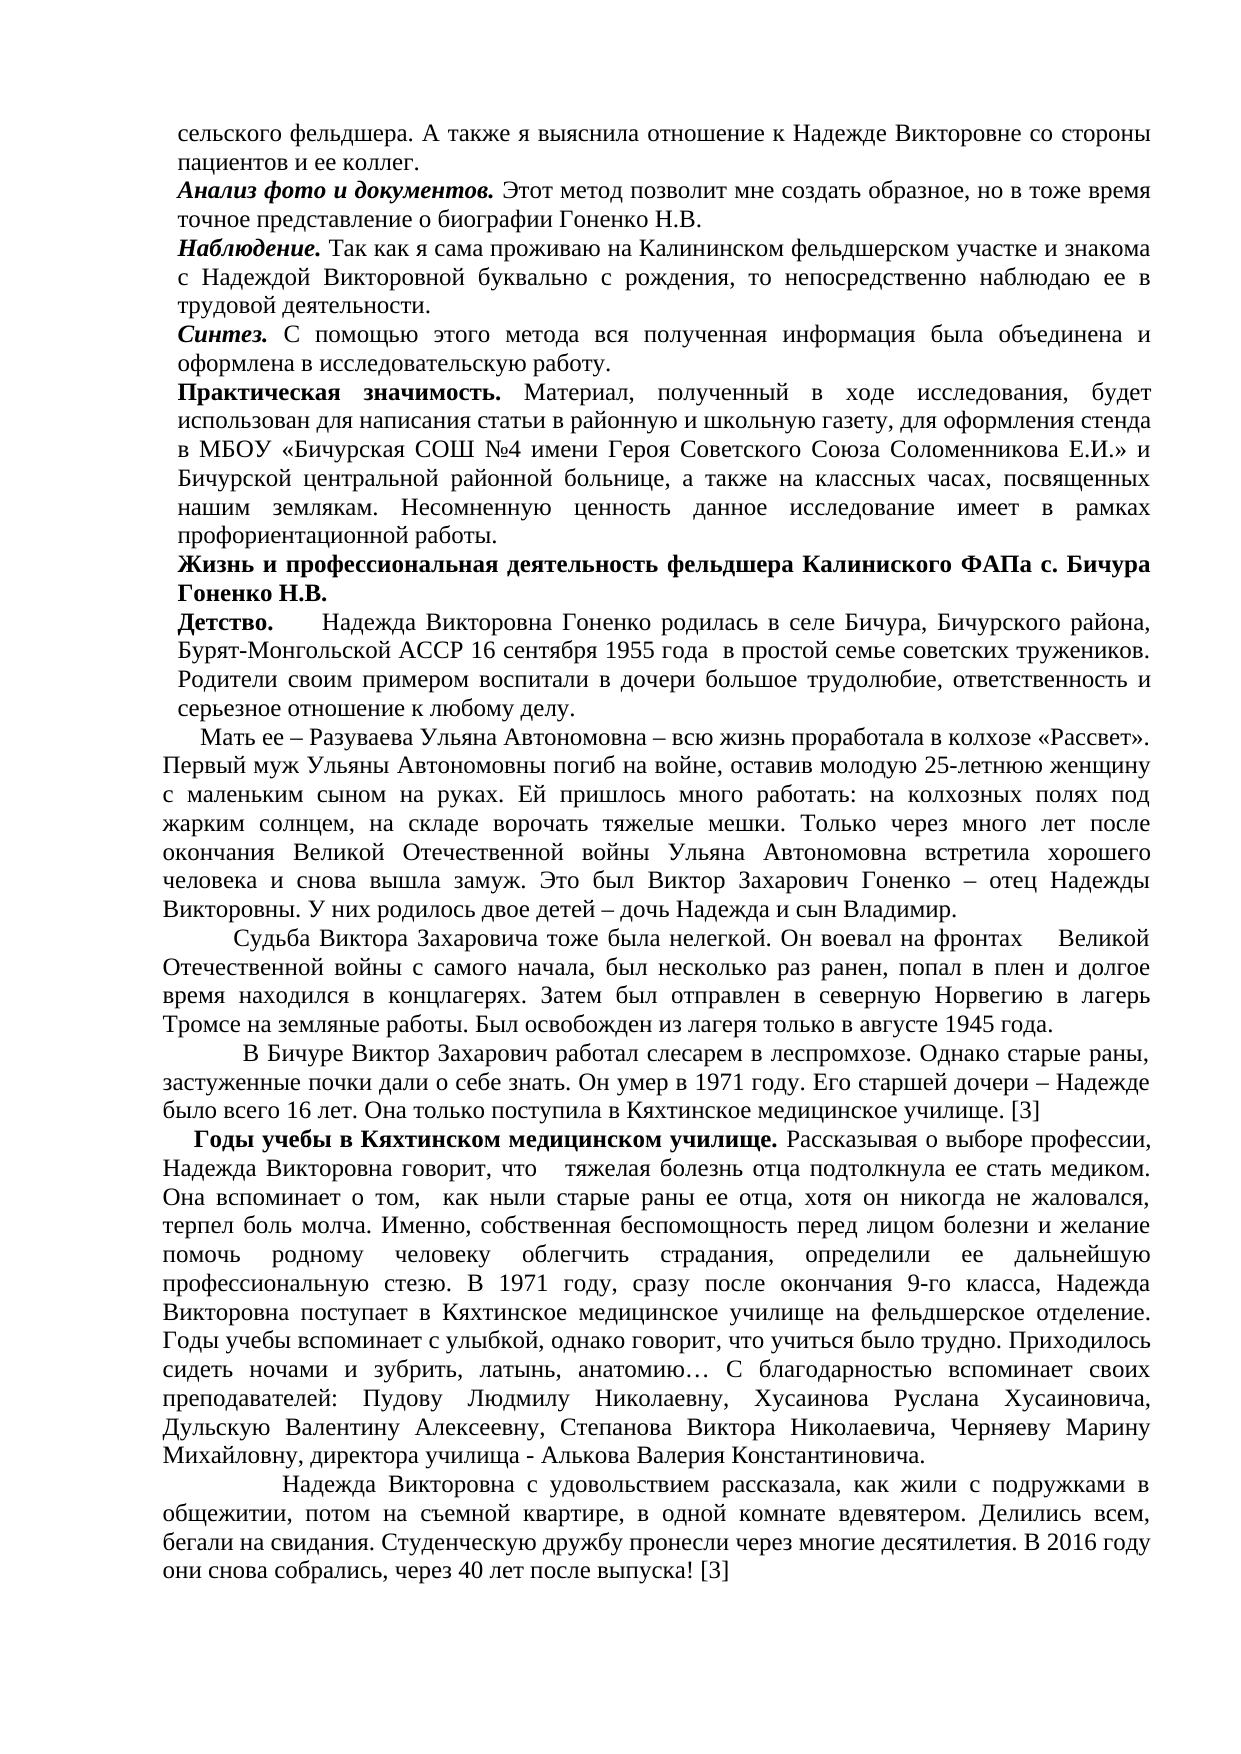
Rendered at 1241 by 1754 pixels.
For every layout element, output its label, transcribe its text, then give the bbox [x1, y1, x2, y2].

text Детство. Надежда Викторовна Гоненко родилась в селе Бичура, Бичурского района, Бурят-Монгольской АССР 16 сентября 1955 года в простой семье советских тружеников. Родители своим примером воспитали в дочери большое трудолюбие, ответственность и серьезное отношение к любому делу. [177, 607, 1152, 722]
text Жизнь и профессиональная деятельность фельдшера Калиниского ФАПа с. Бичура Гоненко Н.В. [177, 549, 1152, 607]
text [177, 118, 1152, 176]
text Синтез. С помощью этого метода вся полученная информация была объединена и оформлена в исследовательскую работу. [177, 319, 1152, 377]
text Надежда Викторовна с удовольствием рассказала, как жили с подружками в общежитии, потом на съемной квартире, в одной комнате вдевятером. Делились всем, бегали на свидания. Студенческую дружбу пронесли через многие десятилетия. В 2016 году они снова собрались, через 40 лет после выпуска! [3] [162, 1469, 1152, 1584]
text Мать ее – Разуваева Ульяна Автономовна – всю жизнь проработала в колхозе «Рассвет». Первый муж Ульяны Автономовны погиб на войне, оставив молодую 25-летнюю женщину с маленьким сыном на руках. Ей пришлось много работать: на колхозных полях под жарким солнцем, на складе ворочать тяжелые мешки. Только через много лет после окончания Великой Отечественной войны Ульяна Автономовна встретила хорошего человека и снова вышла замуж. Это был Виктор Захарович Гоненко – отец Надежды Викторовны. У них родилось двое детей – дочь Надежда и сын Владимир. [162, 722, 1152, 923]
text Судьба Виктора Захаровича тоже была нелегкой. Он воевал на фронтах Великой Отечественной войны с самого начала, был несколько раз ранен, попал в плен и долгое время находился в концлагерях. Затем был отправлен в северную Норвегию в лагерь Тромсе на земляные работы. Был освобожден из лагеря только в августе 1945 года. [162, 923, 1152, 1038]
text Годы учебы в Кяхтинском медицинском училище. Рассказывая о выборе профессии, Надежда Викторовна говорит, что тяжелая болезнь отца подтолкнула ее стать медиком. Она вспоминает о том, как ныли старые раны ее отца, хотя он никогда не жаловался, терпел боль молча. Именно, собственная беспомощность перед лицом болезни и желание помочь родному человеку облегчить страдания, определили ее дальнейшую профессиональную стезю. В 1971 году, сразу после окончания 9-го класса, Надежда Викторовна поступает в Кяхтинское медицинское училище на фельдшерское отделение. Годы учебы вспоминает с улыбкой, однако говорит, что учиться было трудно. Приходилось сидеть ночами и зубрить, латынь, анатомию… С благодарностью вспоминает своих преподавателей: Пудову Людмилу Николаевну, Хусаинова Руслана Хусаиновича, Дульскую Валентину Алексеевну, Степанова Виктора Николаевича, Черняеву Марину Михайловну, директора училища - Алькова Валерия Константиновича. [162, 1124, 1152, 1469]
text Практическая значимость. Материал, полученный в ходе исследования, будет использован для написания статьи в районную и школьную газету, для оформления стенда в МБОУ «Бичурская СОШ №4 имени Героя Советского Союза Соломенникова Е.И.» и Бичурской центральной районной больнице, а также на классных часах, посвященных нашим землякам. Несомненную ценность данное исследование имеет в рамках профориентационной работы. [177, 377, 1152, 549]
text Анализ фото и документов. Этот метод позволит мне создать образное, но в тоже время точное представление о биографии Гоненко Н.В. [177, 176, 1152, 233]
text В Бичуре Виктор Захарович работал слесарем в леспромхозе. Однако старые раны, застуженные почки дали о себе знать. Он умер в 1971 году. Его старшей дочери – Надежде было всего 16 лет. Она только поступила в Кяхтинское медицинское училище. [3] [162, 1038, 1152, 1124]
text Наблюдение. Так как я сама проживаю на Калининском фельдшерском участке и знакома с Надеждой Викторовной буквально с рождения, то непосредственно наблюдаю ее в трудовой деятельности. [177, 233, 1152, 319]
